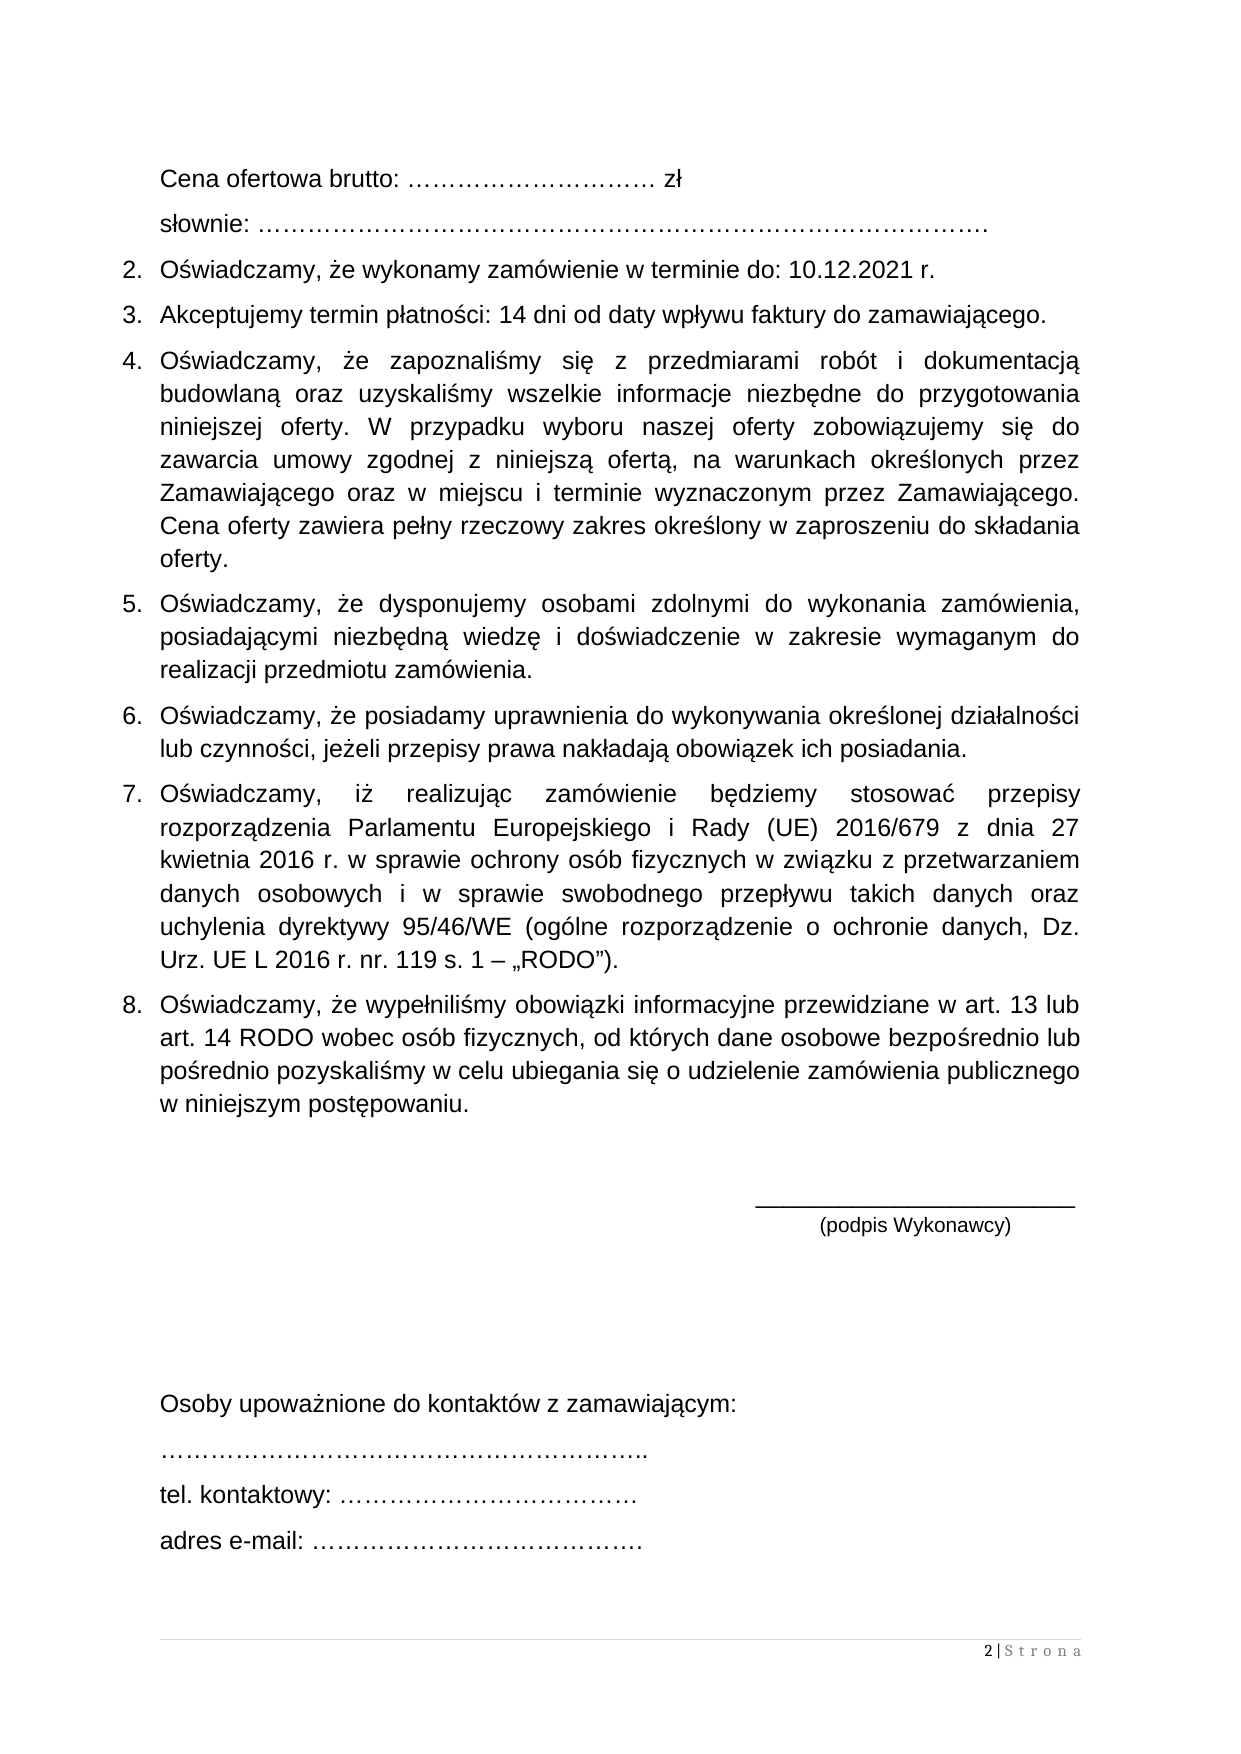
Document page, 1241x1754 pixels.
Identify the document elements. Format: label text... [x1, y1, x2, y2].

text ………………………………………………….. [159, 1434, 1081, 1463]
list Cena ofertowa brutto: ………………………… zł [159, 164, 1081, 192]
list Oświadczamy, że zapoznaliśmy się z przedmiarami robót i dokumentacją budowlaną oraz uzyskaliśmy wszelkie informacje niezbędne do przygotowania niniejszej oferty. W przypadku wyboru naszej oferty zobowiązujemy się do zawarcia umowy zgodnej z niniejszą ofertą, na warunkach określonych przez Zamawiającego oraz w miejscu i terminie wyznaczonym przez Zamawiającego. Cena oferty zawiera pełny rzeczowy zakres określony w zaproszeniu do składania oferty. [122, 346, 1081, 573]
list Oświadczamy, że wykonamy zamówienie w terminie do: 10.12.2021 r. [122, 255, 1081, 283]
list Oświadczamy, że dysponujemy osobami zdolnymi do wykonania zamówienia, posiadającymi niezbędną wiedzę i doświadczenie w zakresie wymaganym do realizacji przedmiotu zamówienia. [122, 589, 1081, 684]
list Oświadczamy, że posiadamy uprawnienia do wykonywania określonej działalności lub czynności, jeżeli przepisy prawa nakładają obowiązek ich posiadania. [122, 701, 1081, 763]
list Oświadczamy, iż realizując zamówienie będziemy stosować przepisy rozporządzenia Parlamentu Europejskiego i Rady (UE) 2016/679 z dnia 27 kwietnia 2016 r. w sprawie ochrony osób fizycznych w związku z przetwarzaniem danych osobowych i w sprawie swobodnego przepływu takich danych oraz uchylenia dyrektywy 95/46/WE (ogólne rozporządzenie o ochronie danych, Dz. Urz. UE L 2016 r. nr. 119 s. 1 – „RODO”). [122, 779, 1081, 973]
list Akceptujemy termin płatności: 14 dni od daty wpływu faktury do zamawiającego. [122, 300, 1081, 329]
text _______________________ (podpis Wykonawcy) [750, 1180, 1081, 1236]
list słownie: ……………………………………………………………………………. [159, 209, 1081, 238]
text Osoby upoważnione do kontaktów z zamawiającym: [159, 1389, 1081, 1418]
text tel. kontaktowy: ……………………………… [159, 1480, 1081, 1509]
list Oświadczamy, że wypełniliśmy obowiązki informacyjne przewidziane w art. 13 lub art. 14 RODO wobec osób fizycznych, od których dane osobowe bezpośrednio lub pośrednio pozyskaliśmy w celu ubiegania się o udzielenie zamówienia publicznego w niniejszym postępowaniu. [122, 990, 1081, 1118]
text adres e-mail: …………………………………. [159, 1526, 1081, 1554]
